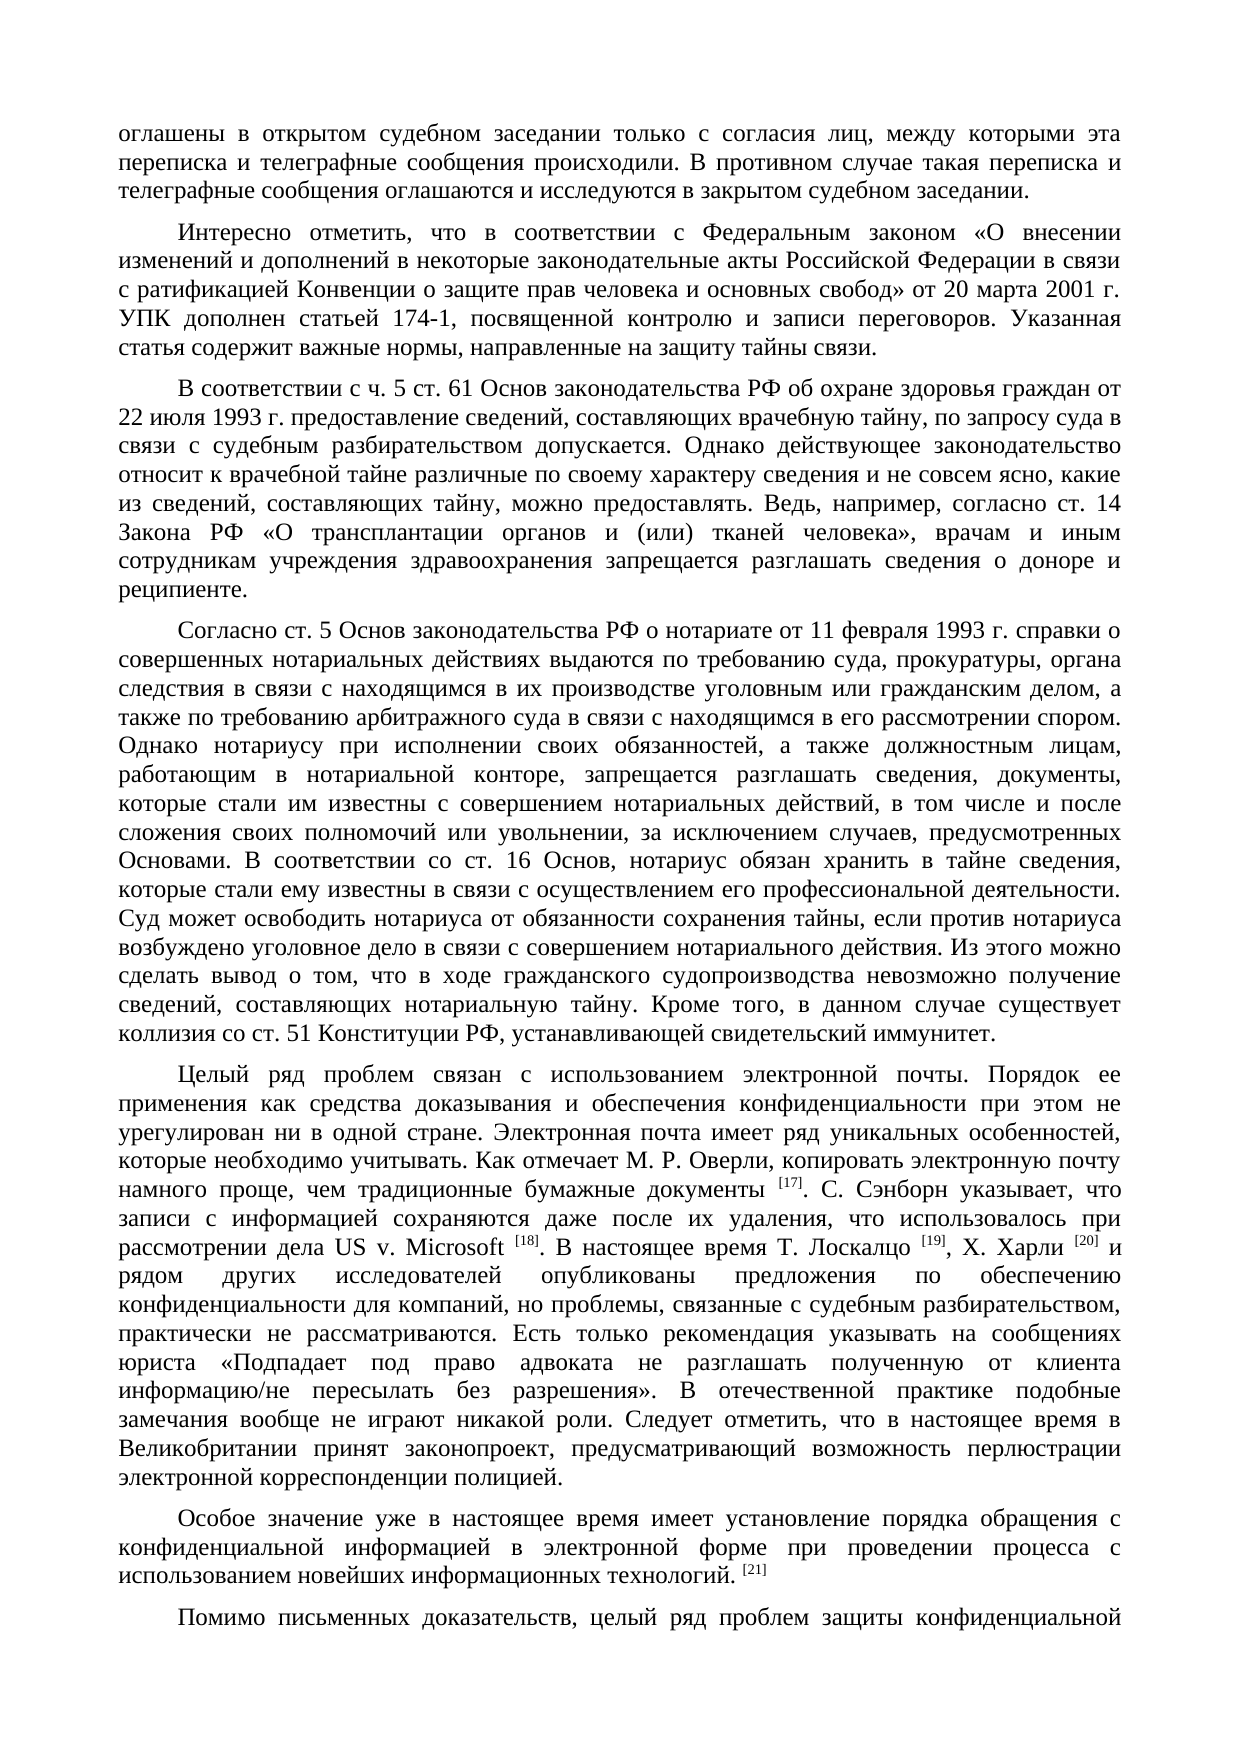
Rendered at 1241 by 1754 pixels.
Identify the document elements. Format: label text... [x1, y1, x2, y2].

text В соответствии с ч. 5 ст. 61 Основ законодательства РФ об охране здоровья граждан от 22 июля 1993 г. предоставление сведений, составляющих врачебную тайну, по запросу суда в связи с судебным разбирательством допускается. Однако действующее законодательство относит к врачебной тайне различные по своему характеру сведения и не совсем ясно, какие из сведений, составляющих тайну, можно предоставлять. Ведь, например, согласно ст. 14 Закона РФ «О трансплантации органов и (или) тканей человека», врачам и иным сотрудникам учреждения здравоохранения запрещается разглашать сведения о доноре и реципиенте. [118, 373, 1122, 603]
text Целый ряд проблем связан с использованием электронной почты. Порядок ее применения как средства доказывания и обеспечения конфиденциальности при этом не урегулирован ни в одной стране. Электронная почта имеет ряд уникальных особенностей, которые необходимо учитывать. Как отмечает М. Р. Оверли, копировать электронную почту намного проще, чем традиционные бумажные документы [17]. С. Сэнборн указывает, что записи с информацией сохраняются даже после их удаления, что использовалось при рассмотрении дела US v. Microsoft [18]. В настоящее время Т. Лоскалцо [19], Х. Харли [20] и рядом других исследователей опубликованы предложения по обеспечению конфиденциальности для компаний, но проблемы, связанные с судебным разбирательством, практически не рассматриваются. Есть только рекомендация указывать на сообщениях юриста «Подпадает под право адвоката не разглашать полученную от клиента информацию/не пересылать без разрешения». В отечественной практике подобные замечания вообще не играют никакой роли. Следует отметить, что в настоящее время в Великобритании принят законопроект, предусматривающий возможность перлюстрации электронной корреспонденции полицией. [118, 1059, 1122, 1491]
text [118, 118, 1122, 204]
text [118, 1602, 1122, 1631]
text Интересно отметить, что в соответствии с Федеральным законом «О внесении изменений и дополнений в некоторые законодательные акты Российской Федерации в связи с ратификацией Конвенции о защите прав человека и основных свобод» от 20 марта 2001 г. УПК дополнен статьей 174-1, посвященной контролю и записи переговоров. Указанная статья содержит важные нормы, направленные на защиту тайны связи. [118, 217, 1122, 361]
text Согласно ст. 5 Основ законодательства РФ о нотариате от 11 февраля 1993 г. справки о совершенных нотариальных действиях выдаются по требованию суда, прокуратуры, органа следствия в связи с находящимся в их производстве уголовным или гражданским делом, а также по требованию арбитражного суда в связи с находящимся в его рассмотрении спором. Однако нотариусу при исполнении своих обязанностей, а также должностным лицам, работающим в нотариальной конторе, запрещается разглашать сведения, документы, которые стали им известны с совершением нотариальных действий, в том числе и после сложения своих полномочий или увольнении, за исключением случаев, предусмотренных Основами. В соответствии со ст. 16 Основ, нотариус обязан хранить в тайне сведения, которые стали ему известны в связи с осуществлением его профессиональной деятельности. Суд может освободить нотариуса от обязанности сохранения тайны, если против нотариуса возбуждено уголовное дело в связи с совершением нотариального действия. Из этого можно сделать вывод о том, что в ходе гражданского судопроизводства невозможно получение сведений, составляющих нотариальную тайну. Кроме того, в данном случае существует коллизия со ст. 51 Конституции РФ, устанавливающей свидетельский иммунитет. [118, 616, 1122, 1047]
text Особое значение уже в настоящее время имеет установление порядка обращения с конфиденциальной информацией в электронной форме при проведении процесса с использованием новейших информационных технологий. [21] [118, 1503, 1122, 1589]
